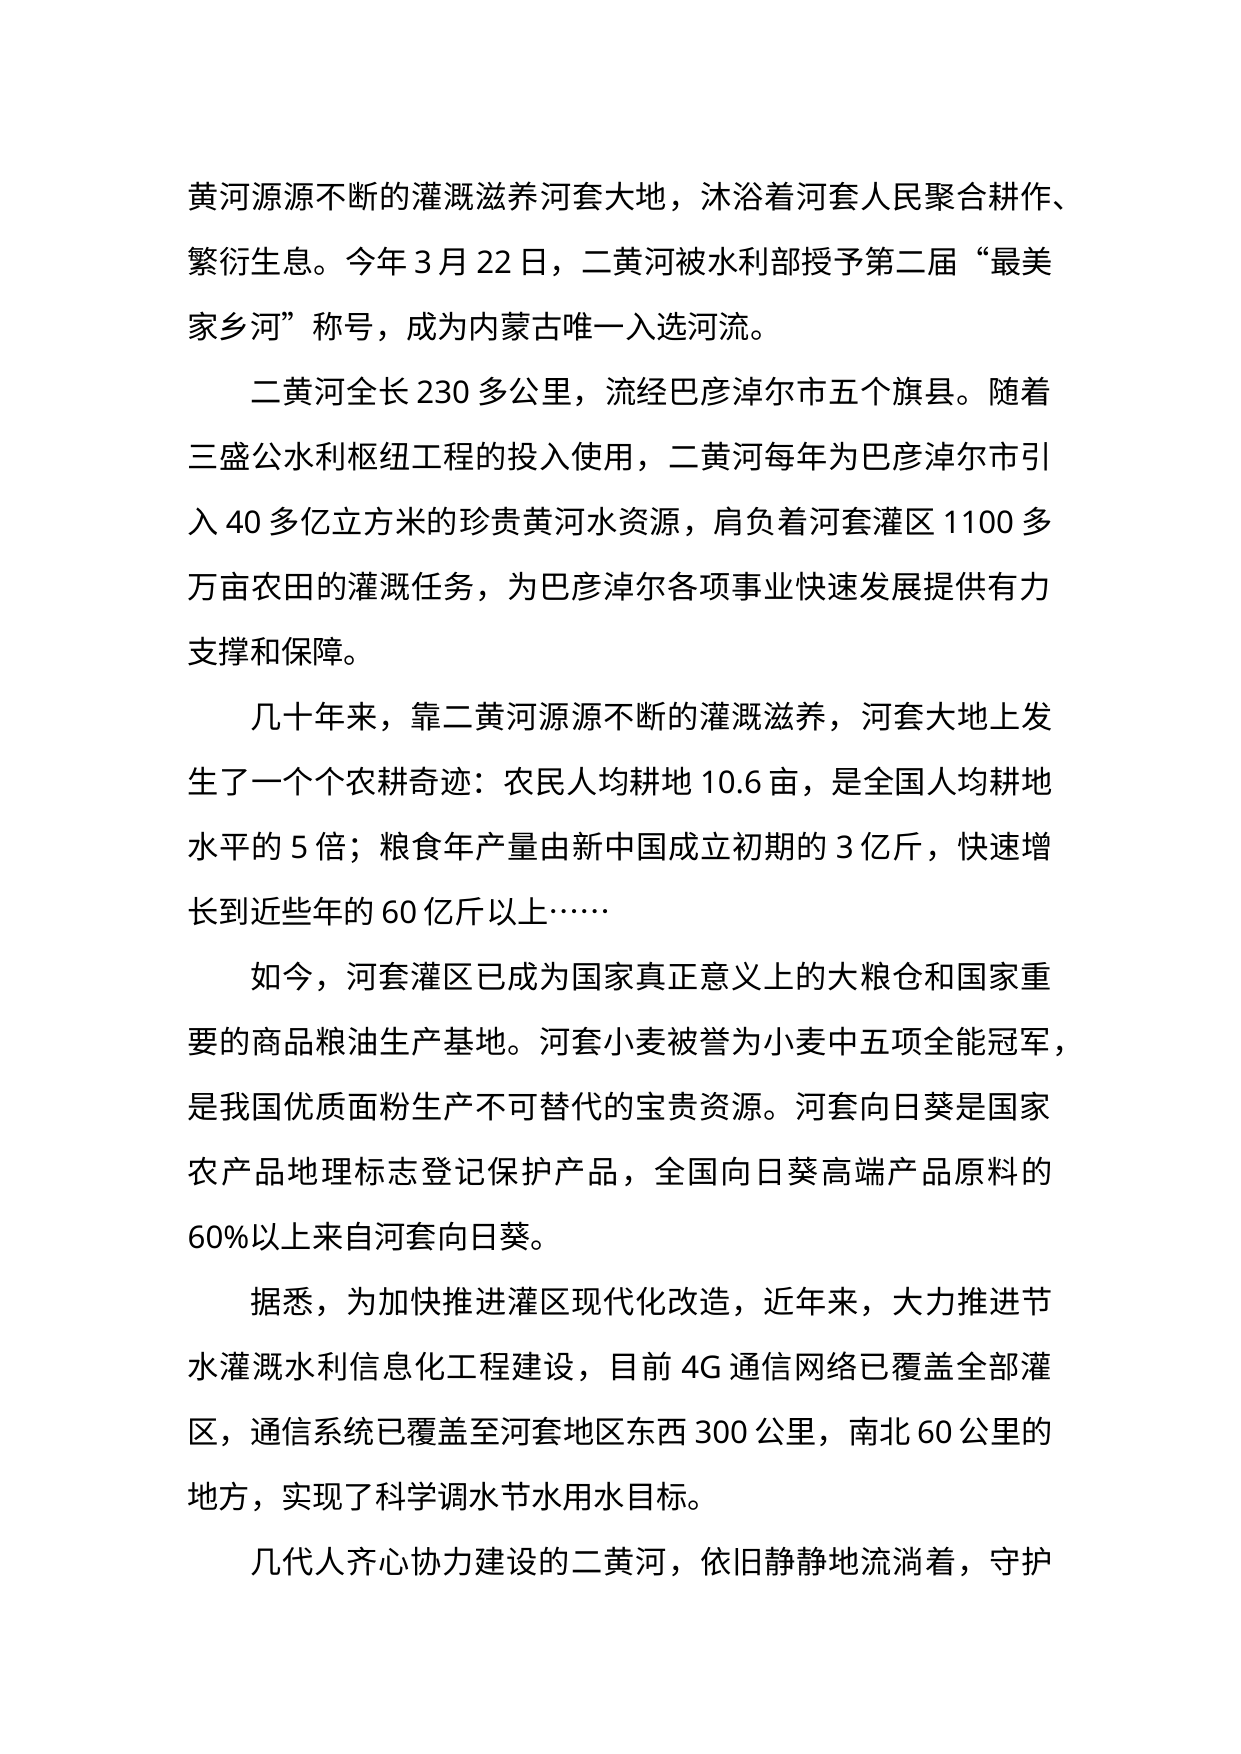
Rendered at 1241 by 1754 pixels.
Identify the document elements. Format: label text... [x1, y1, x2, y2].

text 二黄河全长230多公里，流经巴彦淖尔市五个旗县。随着三盛公水利枢纽工程的投入使用，二黄河每年为巴彦淖尔市引入40多亿立方米的珍贵黄河水资源，肩负着河套灌区1100多万亩农田的灌溉任务，为巴彦淖尔各项事业快速发展提供有力支撑和保障。 [187, 357, 1053, 682]
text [187, 1527, 1053, 1592]
text 几十年来，靠二黄河源源不断的灌溉滋养，河套大地上发生了一个个农耕奇迹：农民人均耕地10.6亩，是全国人均耕地水平的5倍；粮食年产量由新中国成立初期的3亿斤，快速增长到近些年的60亿斤以上…… [187, 682, 1053, 942]
text 据悉，为加快推进灌区现代化改造，近年来，大力推进节水灌溉水利信息化工程建设，目前4G通信网络已覆盖全部灌区，通信系统已覆盖至河套地区东西300公里，南北60公里的地方，实现了科学调水节水用水目标。 [187, 1267, 1053, 1527]
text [187, 162, 1053, 357]
text 如今，河套灌区已成为国家真正意义上的大粮仓和国家重要的商品粮油生产基地。河套小麦被誉为小麦中五项全能冠军，是我国优质面粉生产不可替代的宝贵资源。河套向日葵是国家农产品地理标志登记保护产品，全国向日葵高端产品原料的60%以上来自河套向日葵。 [187, 942, 1053, 1267]
